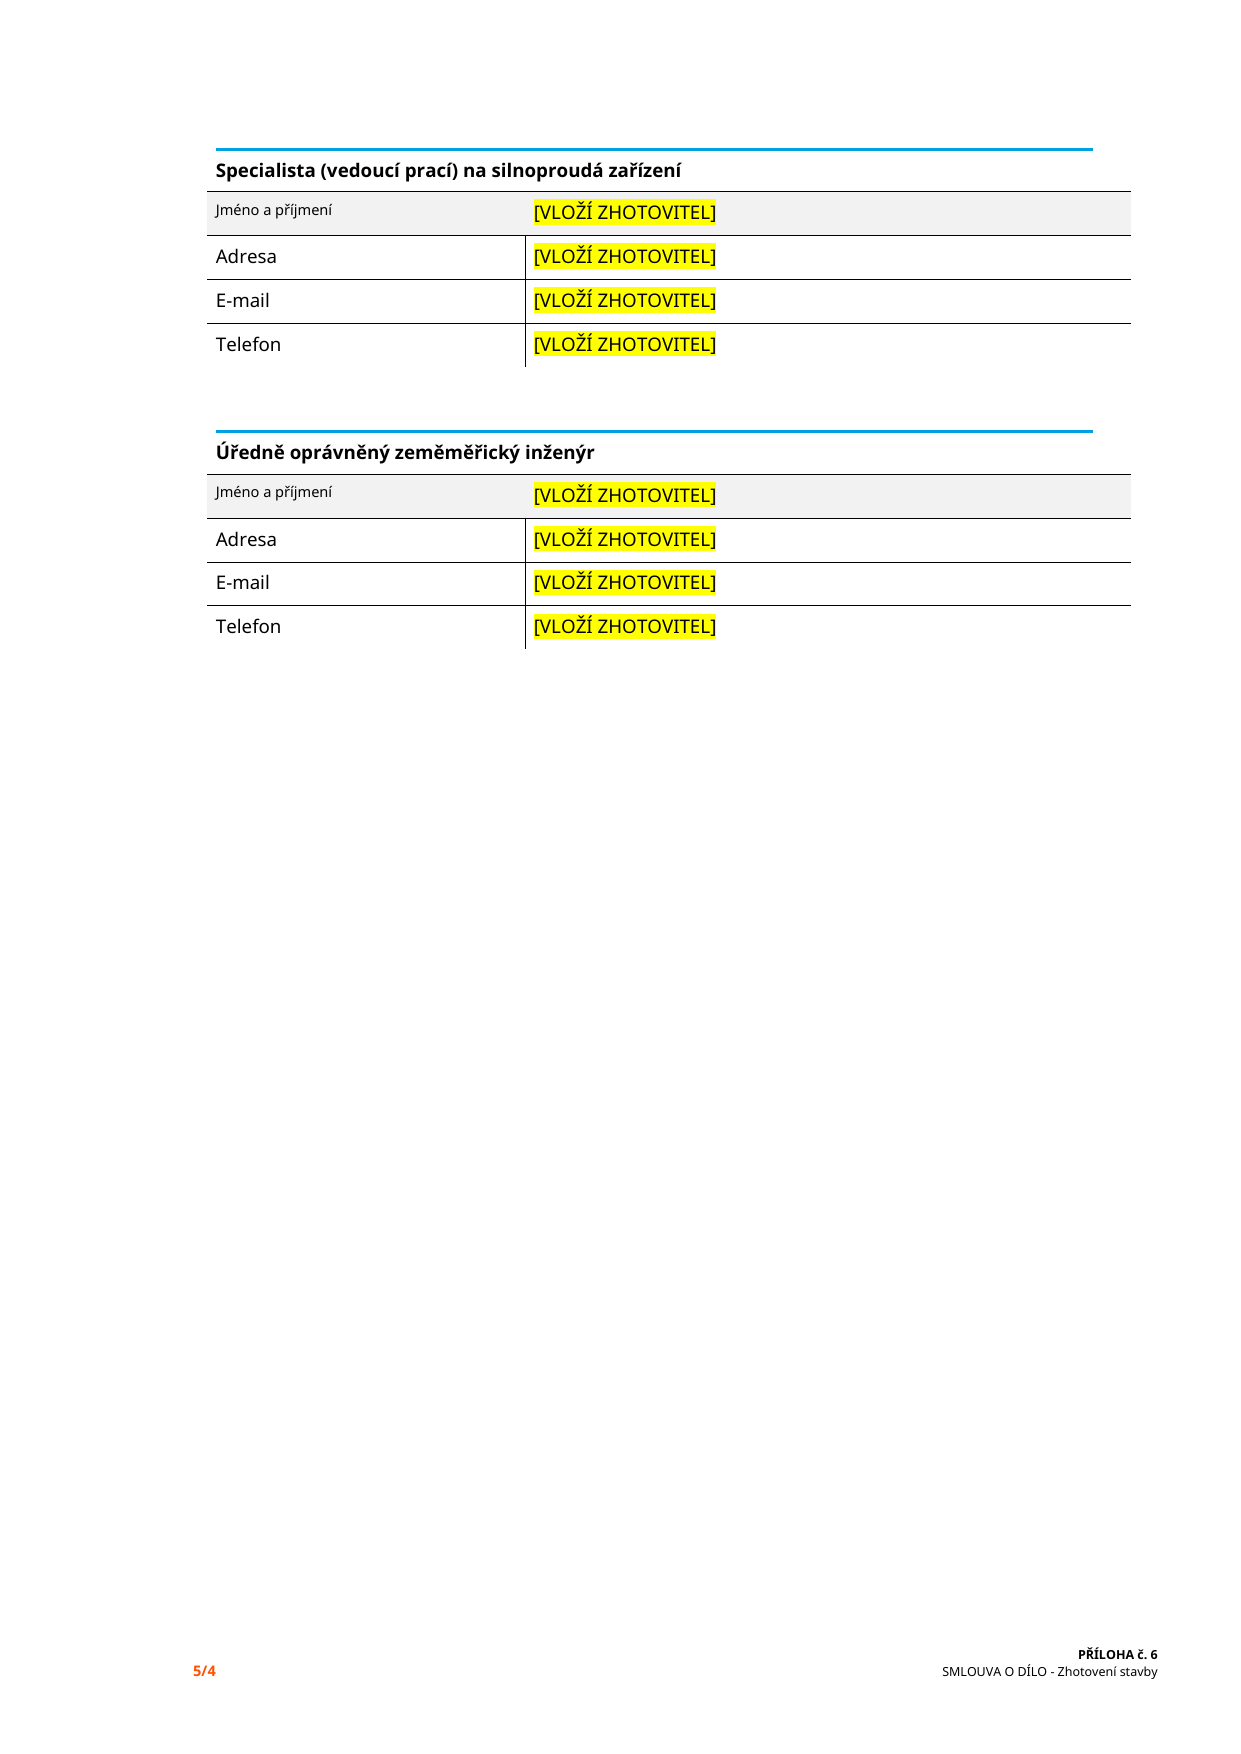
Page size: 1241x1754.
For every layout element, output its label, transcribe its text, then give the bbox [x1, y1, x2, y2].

table_header Jméno a příjmení [207, 475, 526, 518]
table_cell Telefon [207, 324, 525, 367]
table_cell Telefon [207, 606, 525, 649]
table_header [VLOŽÍ ZHOTOVITEL] [526, 475, 1131, 518]
table_cell E-mail [207, 280, 525, 323]
table_cell [VLOŽÍ ZHOTOVITEL] [526, 280, 1131, 323]
table_header Jméno a příjmení [207, 192, 526, 235]
table_header [VLOŽÍ ZHOTOVITEL] [526, 192, 1131, 235]
table_cell [VLOŽÍ ZHOTOVITEL] [526, 606, 1131, 649]
table_cell [VLOŽÍ ZHOTOVITEL] [526, 324, 1131, 367]
table_cell [VLOŽÍ ZHOTOVITEL] [526, 519, 1131, 561]
table_cell Adresa [207, 236, 525, 279]
table_cell Adresa [207, 519, 525, 561]
table_cell [VLOŽÍ ZHOTOVITEL] [526, 563, 1131, 605]
table_cell [VLOŽÍ ZHOTOVITEL] [526, 236, 1131, 279]
text Úředně oprávněný zeměměřický inženýr [216, 433, 1093, 465]
text Specialista (vedoucí prací) na silnoproudá zařízení [216, 151, 1093, 182]
table_cell E-mail [207, 563, 525, 605]
